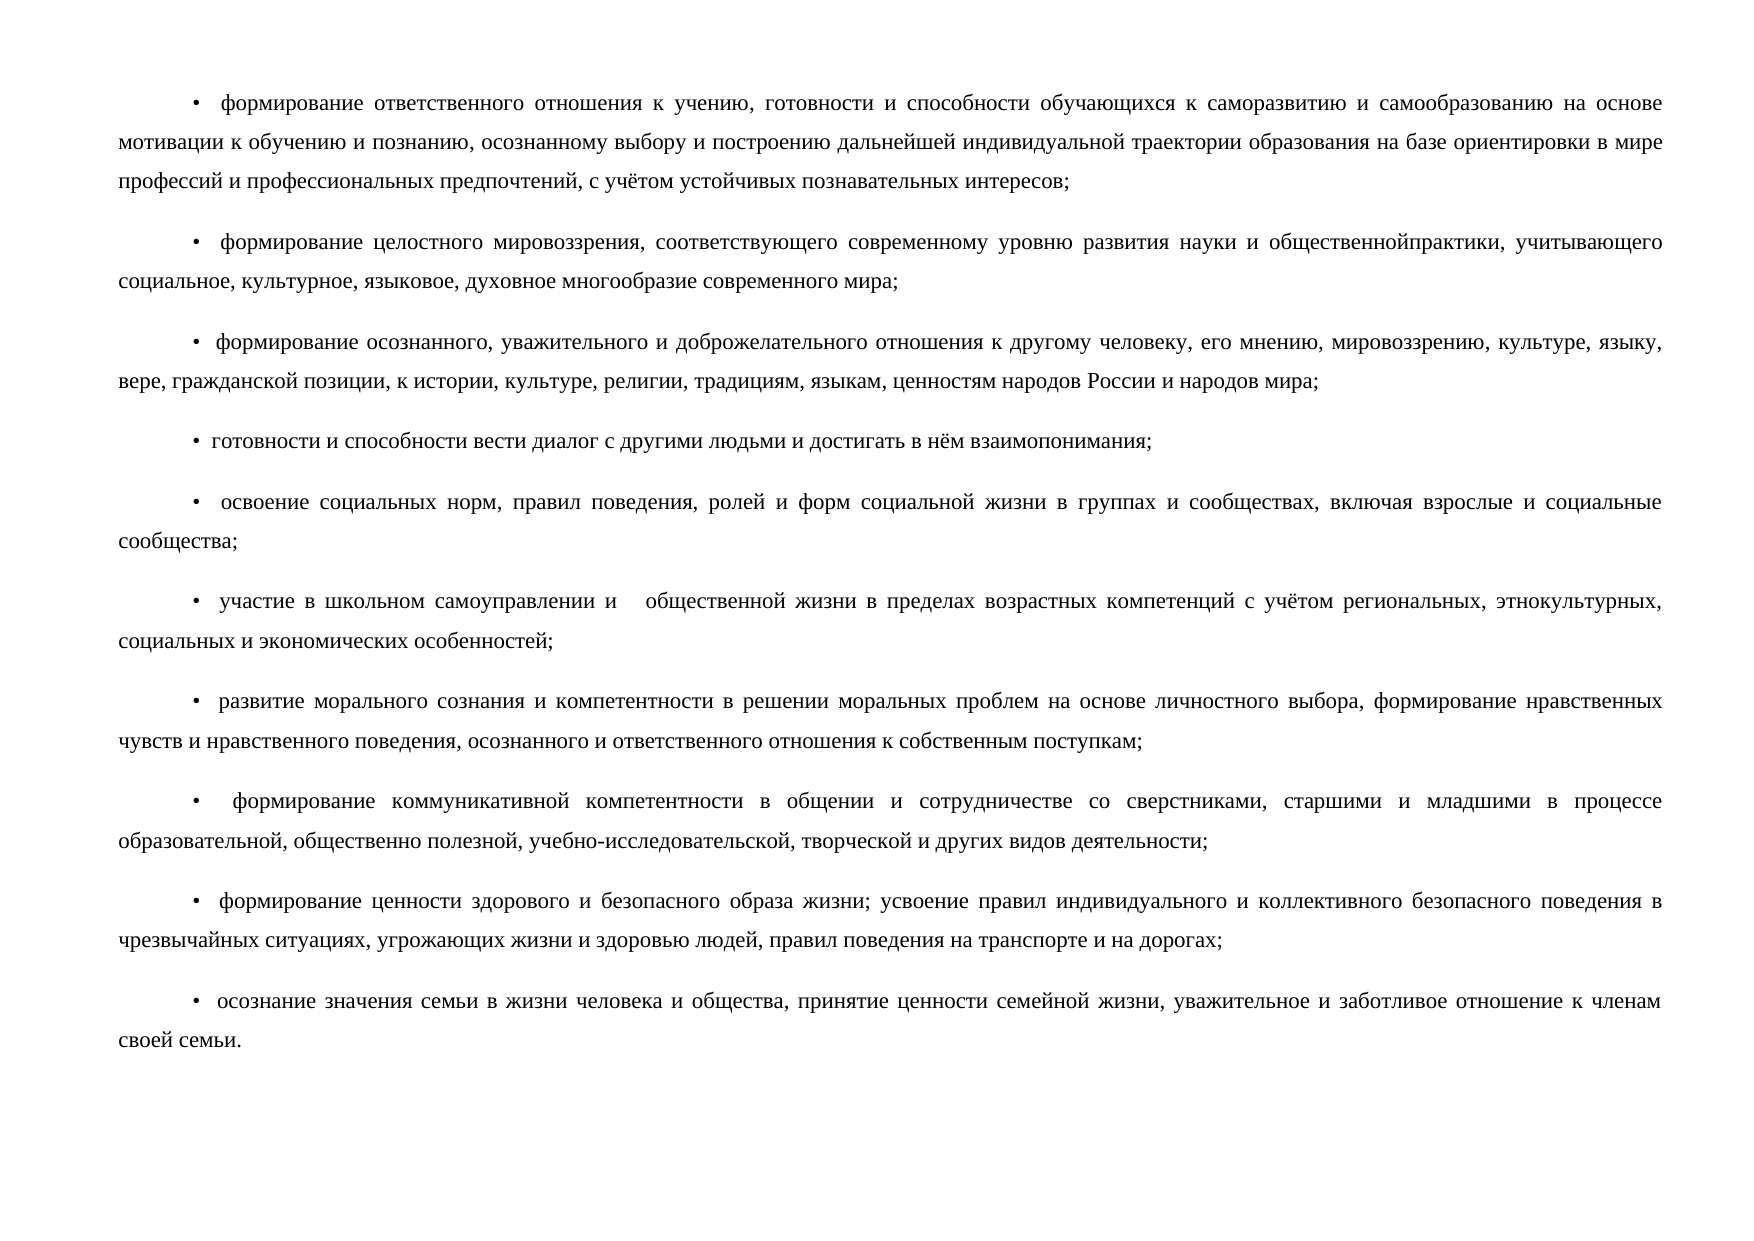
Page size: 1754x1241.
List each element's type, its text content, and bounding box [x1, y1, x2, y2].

text • освоение социальных норм, правил поведения, ролей и форм социальной жизни в группах и сообществах, включая взрослые и социальные сообщества; [118, 488, 1665, 554]
text • формирование целостного мировоззрения, соответствующего современному уровню развития науки и общественнойпрактики, учитывающего социальное, культурное, языковое, духовное многообразие современного мира; [118, 228, 1665, 294]
text • развитие морального сознания и компетентности в решении моральных проблем на основе личностного выбора, формирование нравственных чувств и нравственного поведения, осознанного и ответственного отношения к собственным поступкам; [118, 687, 1665, 753]
text • формирование коммуникативной компетентности в общении и сотрудничестве со сверстниками, старшими и младшими в процессе образовательной, общественно полезной, учебно-исследовательской, творческой и других видов деятельности; [118, 787, 1665, 853]
text • формирование осознанного, уважительного и доброжелательного отношения к другому человеку, его мнению, мировоззрению, культуре, языку, вере, гражданской позиции, к истории, культуре, религии, традициям, языкам, ценностям народов России и народов мира; [118, 328, 1665, 393]
text • готовности и способности вести диалог с другими людьми и достигать в нём взаимопонимания; [118, 427, 1665, 454]
text • участие в школьном самоуправлении и общественной жизни в пределах возрастных компетенций с учётом региональных, этнокультурных, социальных и экономических особенностей; [118, 588, 1665, 653]
text • осознание значения семьи в жизни человека и общества, принятие ценности семейной жизни, уважительное и заботливое отношение к членам своей семьи. [118, 987, 1665, 1053]
text • формирование ответственного отношения к учению, готовности и способности обучающихся к саморазвитию и самообразованию на основе мотивации к обучению и познанию, осознанному выбору и построению дальнейшей индивидуальной траектории образования на базе ориентировки в мире профессий и профессиональных предпочтений, с учётом устойчивых познавательных интересов; [118, 89, 1665, 194]
text • формирование ценности здорового и безопасного образа жизни; усвоение правил индивидуального и коллективного безопасного поведения в чрезвычайных ситуациях, угрожающих жизни и здоровью людей, правил поведения на транспорте и на дорогах; [118, 887, 1665, 953]
